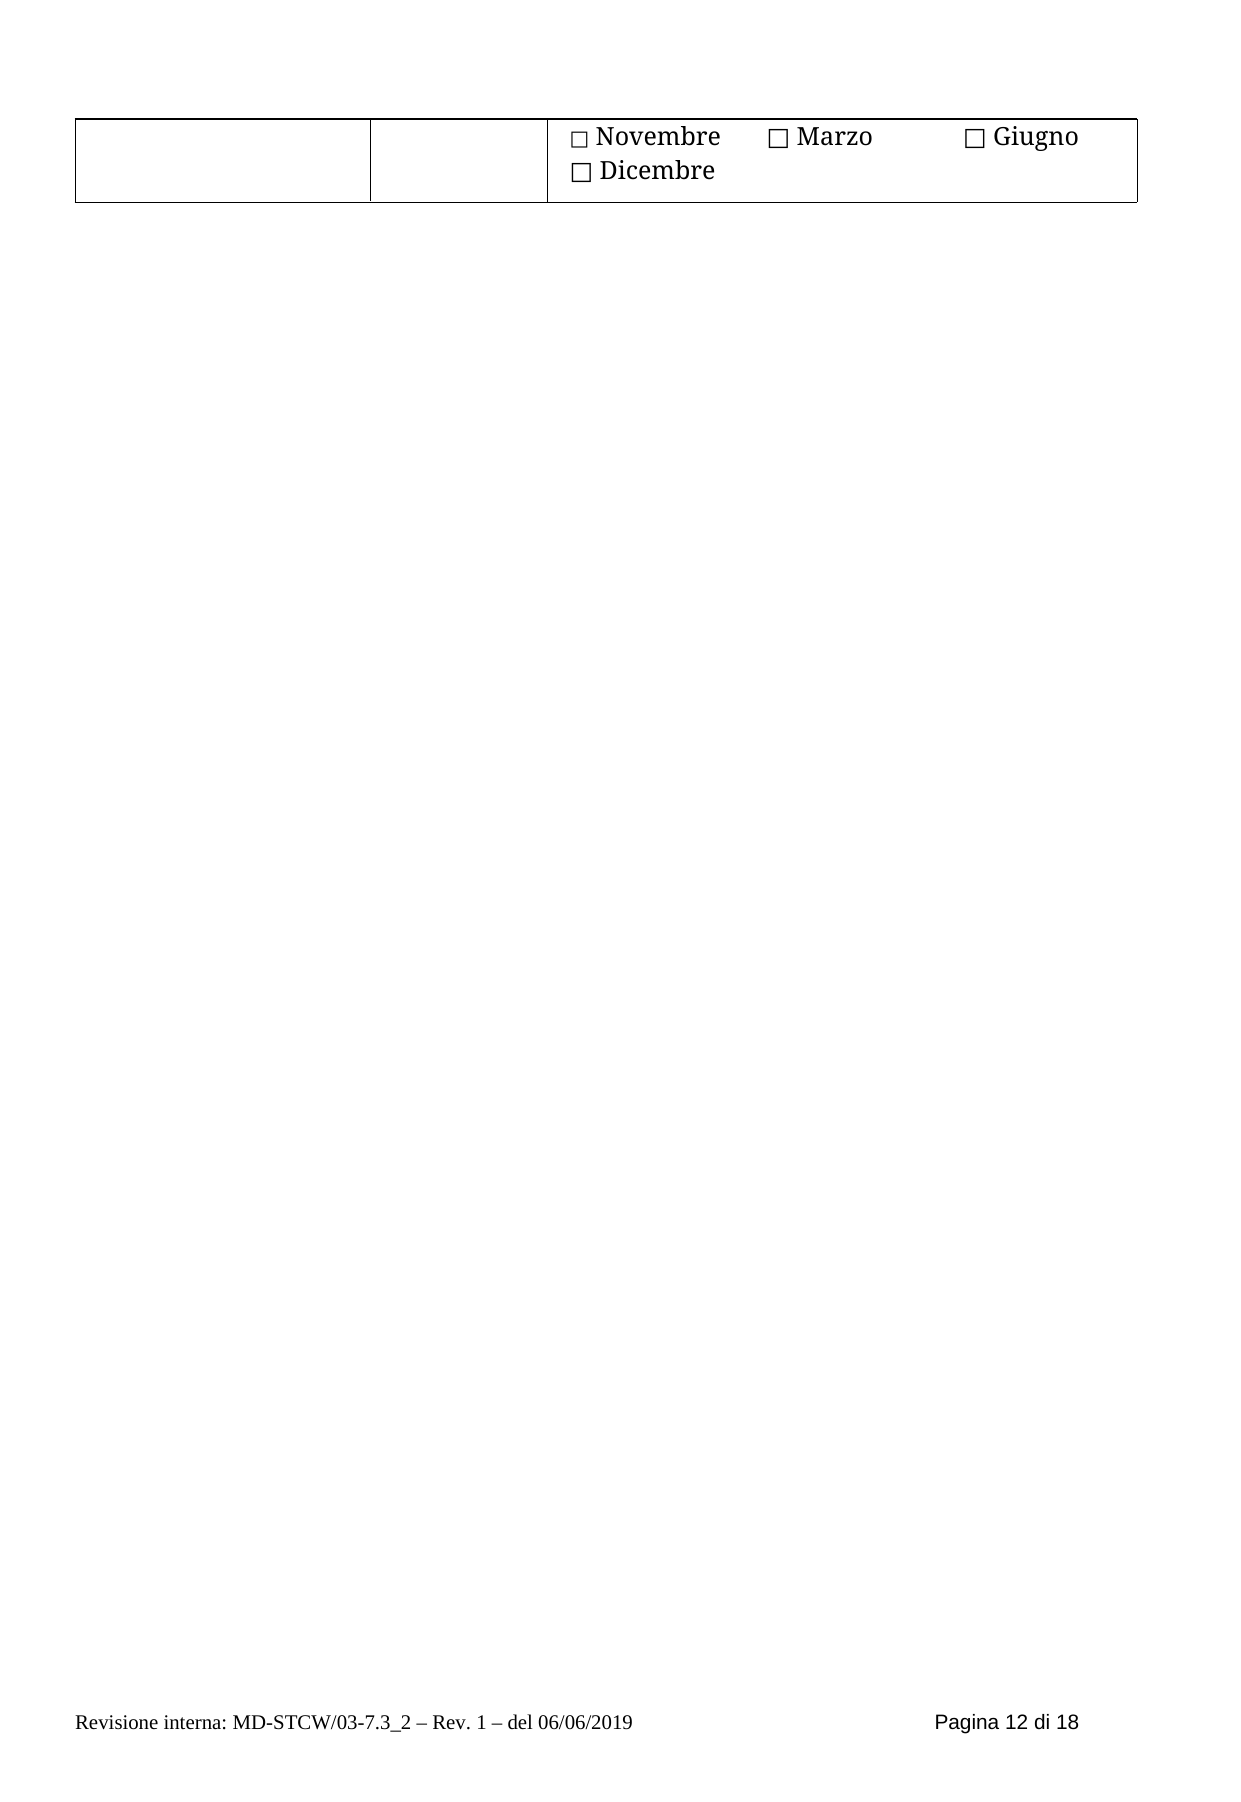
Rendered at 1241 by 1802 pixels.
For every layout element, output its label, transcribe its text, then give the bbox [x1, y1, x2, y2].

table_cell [548, 120, 744, 202]
table_cell Periodo [370, 120, 547, 202]
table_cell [941, 120, 1137, 202]
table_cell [744, 120, 941, 202]
